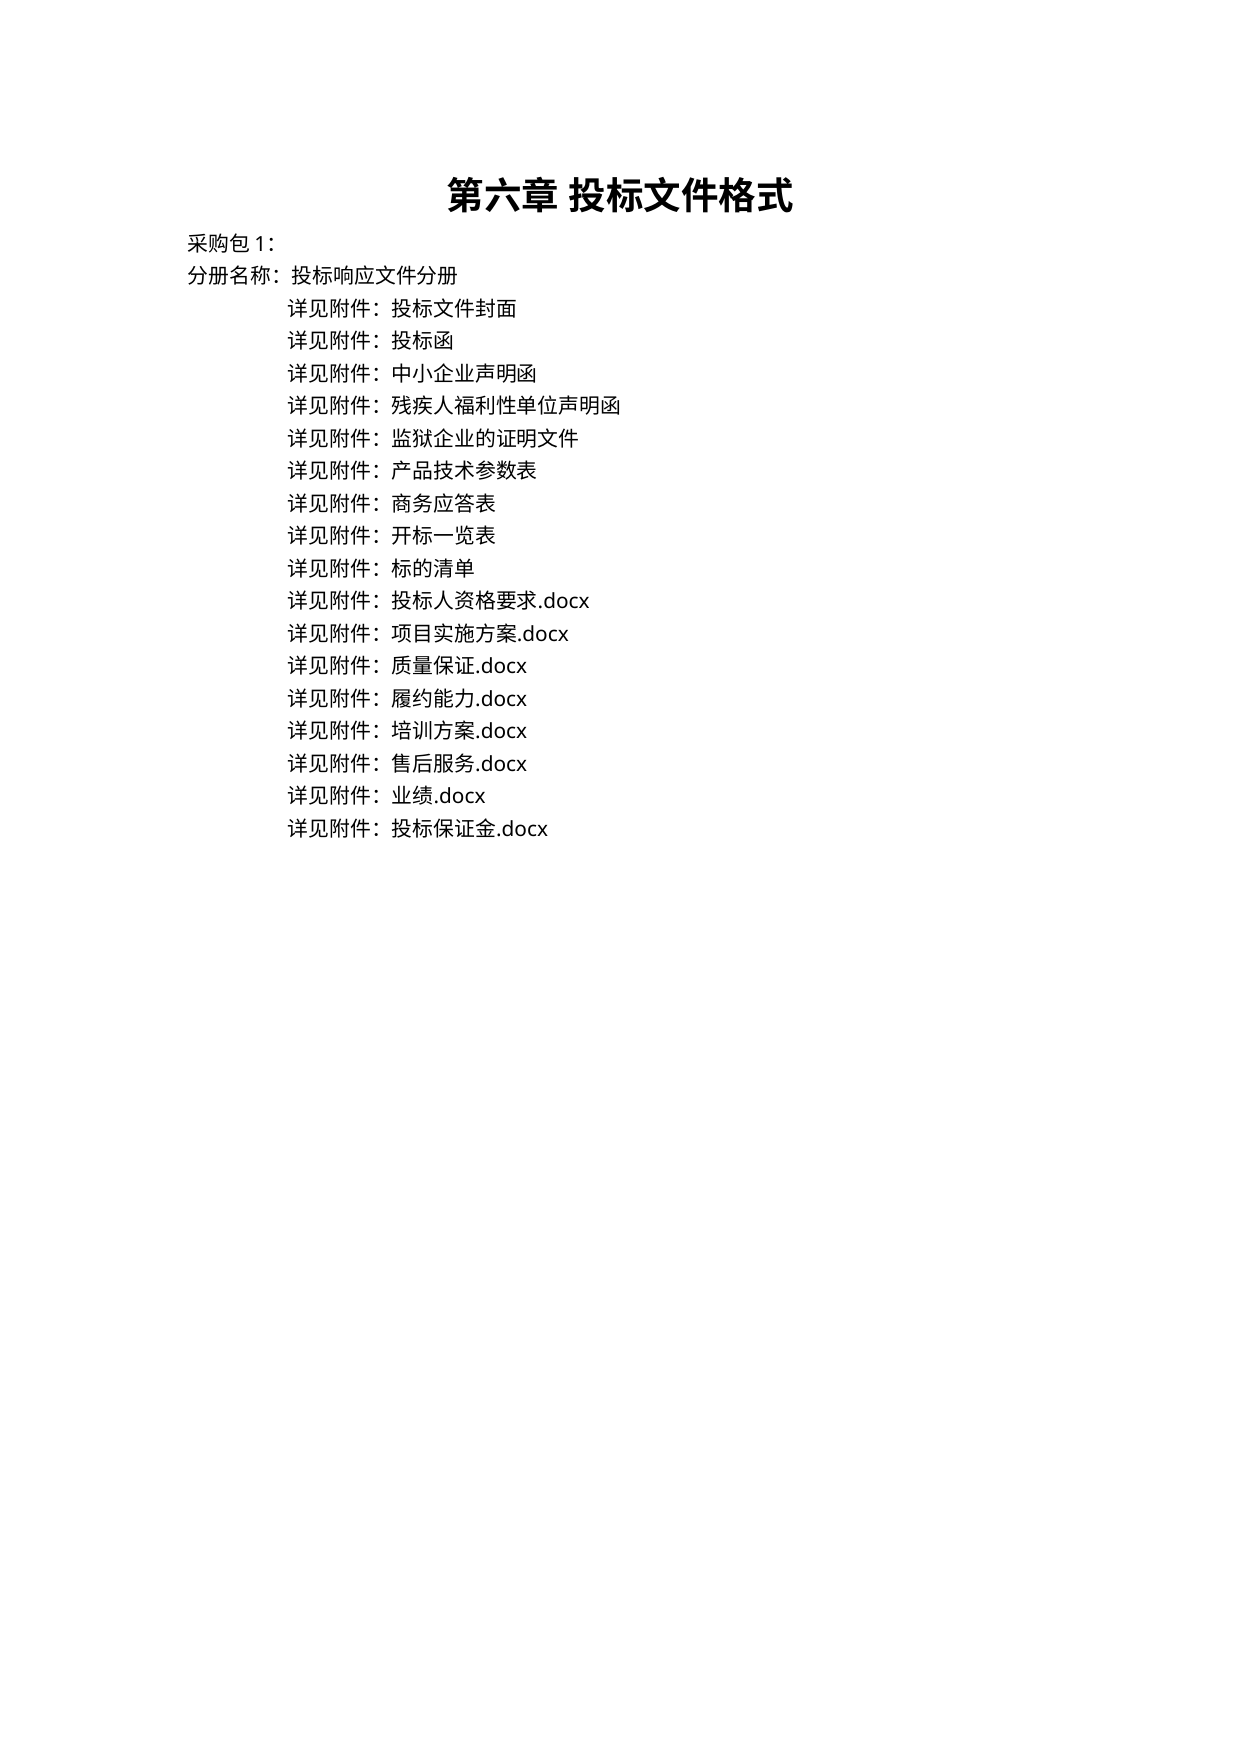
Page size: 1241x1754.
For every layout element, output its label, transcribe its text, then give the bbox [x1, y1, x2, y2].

text 详见附件：投标人资格要求.docx [187, 584, 1053, 617]
text 详见附件：质量保证.docx [187, 649, 1053, 682]
text 详见附件：项目实施方案.docx [187, 617, 1053, 649]
text 详见附件：残疾人福利性单位声明函 [187, 389, 1053, 422]
text 详见附件：开标一览表 [187, 519, 1053, 552]
text 详见附件：中小企业声明函 [187, 357, 1053, 389]
text 详见附件：监狱企业的证明文件 [187, 422, 1053, 454]
text 详见附件：业绩.docx [187, 779, 1053, 812]
text 详见附件：投标文件封面 [187, 292, 1053, 324]
text 详见附件：培训方案.docx [187, 714, 1053, 747]
text 详见附件：商务应答表 [187, 487, 1053, 519]
text 详见附件：产品技术参数表 [187, 454, 1053, 487]
text 采购包1： [187, 227, 1053, 259]
text 详见附件：售后服务.docx [187, 747, 1053, 779]
text 详见附件：标的清单 [187, 552, 1053, 584]
text 详见附件：投标函 [187, 324, 1053, 357]
text 分册名称：投标响应文件分册 [187, 259, 1053, 292]
text 第六章 投标文件格式 [187, 162, 1053, 227]
text 详见附件：投标保证金.docx [187, 812, 1053, 844]
text 详见附件：履约能力.docx [187, 682, 1053, 714]
